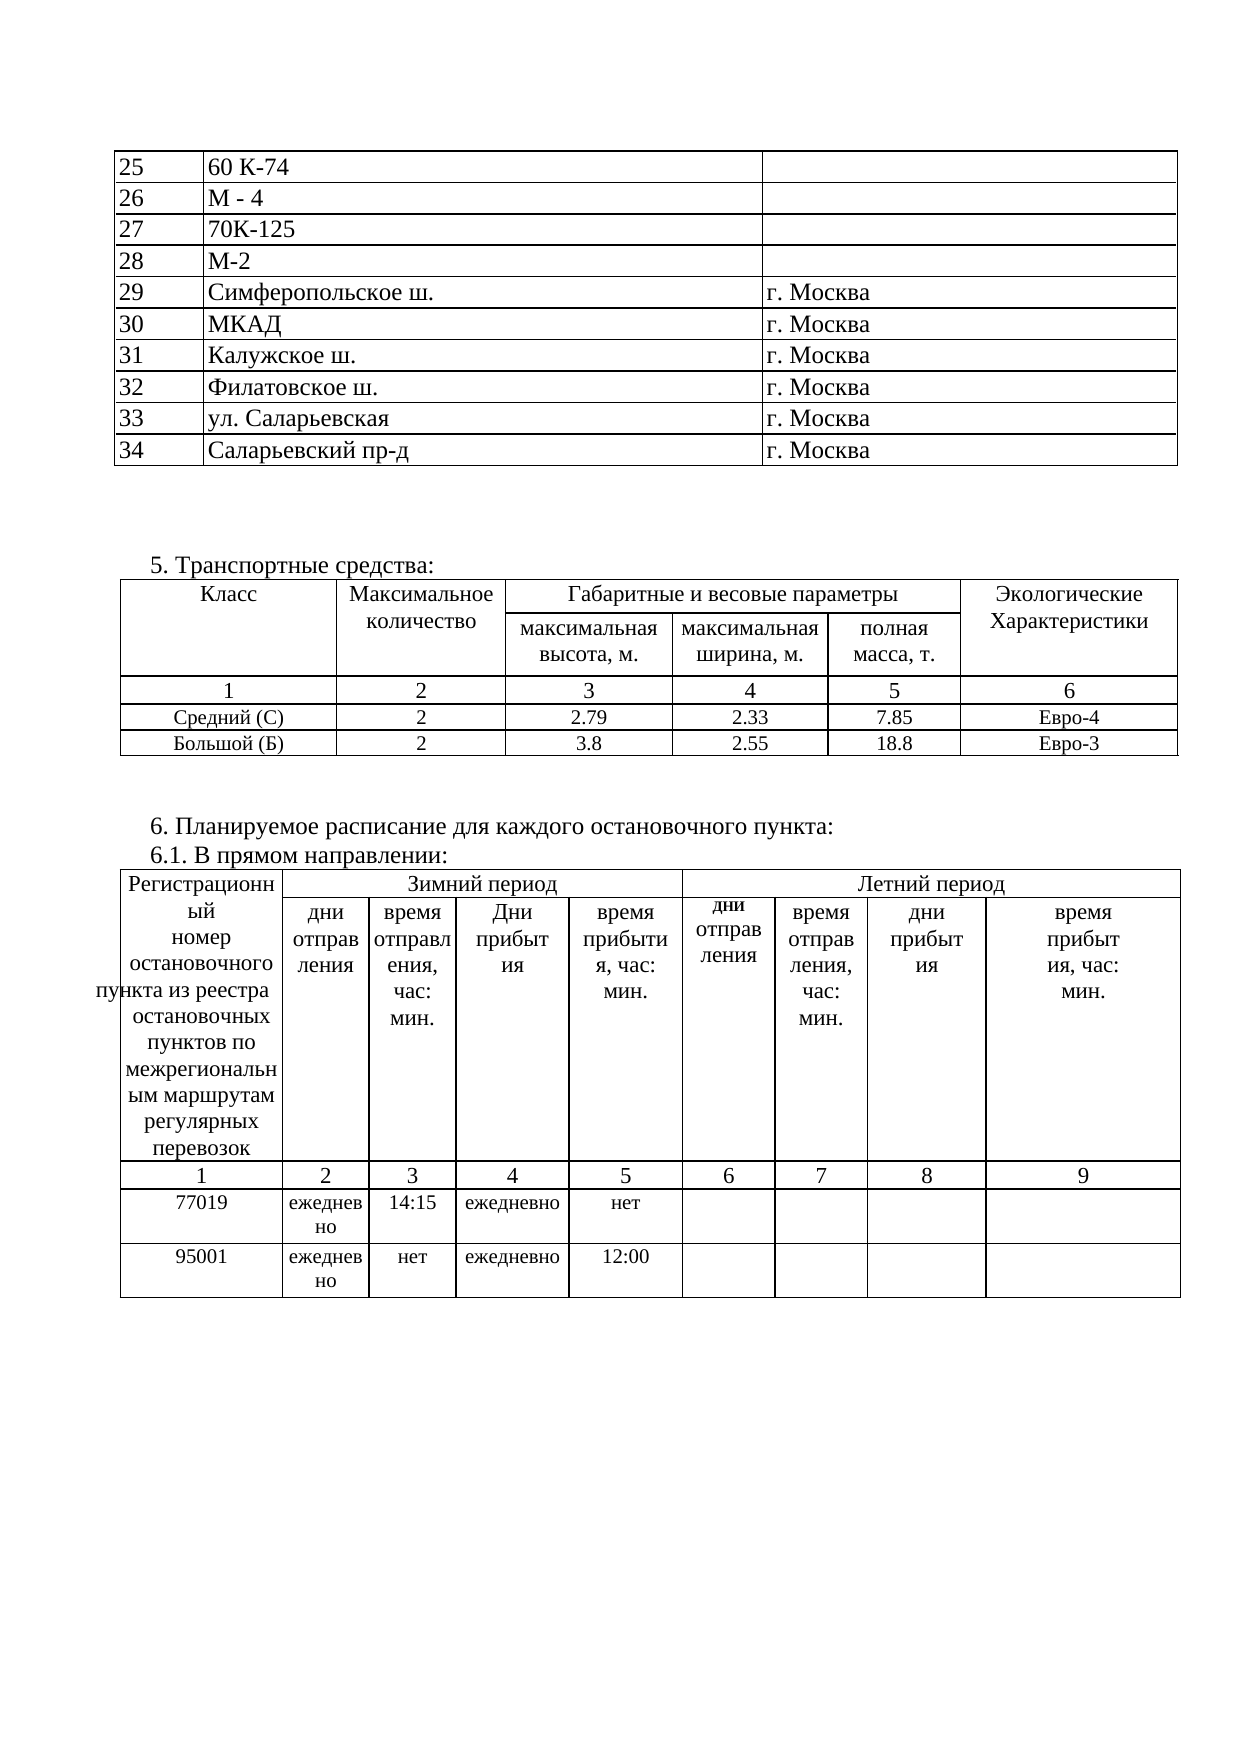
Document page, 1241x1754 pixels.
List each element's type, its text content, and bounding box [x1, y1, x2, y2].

table_cell нет [370, 1244, 455, 1297]
table_cell ДНИ отправ ления [683, 898, 774, 1160]
table_cell [763, 244, 1177, 276]
table_cell 26 [115, 183, 203, 213]
table_cell 3.8 [506, 731, 672, 754]
table_cell 70К-125 [204, 215, 762, 244]
table_cell Дни прибыт ия [457, 898, 568, 1160]
table_cell МКАД [204, 309, 762, 339]
table_cell Калужское ш. [204, 340, 762, 370]
table_cell нет [570, 1190, 682, 1242]
table_cell 95001 [121, 1244, 282, 1297]
table_cell г. Москва [763, 276, 1177, 307]
table_cell дни отправ ления [283, 898, 368, 1160]
table_cell 6 [683, 1162, 774, 1188]
table_cell 2 [337, 677, 505, 703]
table_cell г. Москва [763, 433, 1177, 464]
table_cell 77019 [121, 1190, 282, 1242]
table_cell время отправ ления, час: мин. [776, 898, 867, 1160]
table_cell г. Москва [763, 402, 1177, 433]
table_cell М - 4 [204, 183, 762, 213]
table_cell время прибыти я, час: мин. [570, 898, 682, 1160]
text 6. Планируемое расписание для каждого остановочного пункта: [150, 811, 1090, 840]
table_cell 2 [337, 705, 505, 729]
table_header Регистрационный номер остановочного пункта из реестра остановочных пунктов по межрегиональным маршрутам регулярных перевозок [121, 870, 282, 1160]
table_cell время отправл ения, час: мин. [370, 898, 455, 1160]
table_cell Средний (С) [121, 705, 336, 729]
table_cell г. Москва [763, 370, 1177, 402]
table_cell [868, 1244, 985, 1297]
table_header Экологические Характеристики [961, 580, 1177, 675]
table_cell [683, 1244, 774, 1297]
table_cell г. Москва [763, 307, 1177, 339]
table_cell максимальная высота, м. [506, 614, 672, 675]
table_cell 31 [115, 340, 203, 370]
table_cell ул. Саларьевская [204, 403, 762, 433]
table_cell 7 [776, 1162, 867, 1188]
table_cell 30 [115, 308, 203, 339]
table_cell Большой (Б) [121, 731, 336, 754]
table_cell Симферопольское ш. [204, 277, 762, 307]
table_cell 3 [370, 1162, 455, 1188]
table_header Зимний период [283, 870, 682, 897]
table_header Максимальное количество [337, 580, 505, 675]
table_cell 4 [673, 677, 827, 703]
table_cell Филатовское ш. [204, 372, 762, 402]
text 5. Транспортные средства: [150, 550, 1090, 579]
table_header Класс [121, 580, 336, 675]
table_cell 34 [115, 434, 203, 464]
table_cell М-2 [204, 246, 762, 276]
table_cell 2 [283, 1162, 368, 1188]
table_cell Саларьевский пр-д [204, 435, 762, 464]
table_cell 2.79 [506, 705, 672, 729]
table_cell полная масса, т. [829, 614, 960, 675]
table_cell 25 [115, 152, 203, 181]
table_cell г. Москва [763, 339, 1177, 370]
table_cell [987, 1190, 1180, 1242]
table_cell [776, 1190, 867, 1242]
table_cell ежедневно [457, 1190, 568, 1242]
table_cell [987, 1244, 1180, 1297]
table_cell 12:00 [570, 1244, 682, 1297]
table_cell 5 [570, 1162, 682, 1188]
table_cell 29 [115, 277, 203, 307]
table_cell 60 К-74 [204, 152, 762, 181]
table_cell 32 [115, 371, 203, 402]
table_cell [763, 181, 1177, 213]
table_cell ежедневно [457, 1244, 568, 1297]
table_cell 33 [115, 403, 203, 433]
table_cell Евро-3 [961, 731, 1177, 754]
table_cell [683, 1190, 774, 1242]
table_header Габаритные и весовые параметры [506, 580, 960, 612]
table_header Летний период [683, 870, 1180, 897]
table_cell 9 [987, 1162, 1180, 1188]
table_cell 6 [961, 677, 1177, 703]
table_cell 4 [457, 1162, 568, 1188]
table_cell [763, 152, 1177, 181]
table_cell дни прибыт ия [868, 898, 985, 1160]
table_cell 7.85 [829, 705, 960, 729]
table_cell 18.8 [829, 731, 960, 754]
table_cell максимальная ширина, м. [673, 614, 827, 675]
table_cell 1 [121, 677, 336, 703]
table_cell 14:15 [370, 1190, 455, 1242]
table_cell время прибыт ия, час: мин. [987, 898, 1180, 1160]
text 6.1. В прямом направлении: [150, 840, 1090, 869]
table_cell 2 [337, 731, 505, 754]
table_cell 2.33 [673, 705, 827, 729]
table_cell ежедневно [283, 1190, 368, 1242]
table_cell [776, 1244, 867, 1297]
table_cell 27 [115, 214, 203, 244]
table_cell 28 [115, 245, 203, 276]
table_cell Евро-4 [961, 705, 1177, 729]
table_cell 1 [121, 1162, 282, 1188]
table_cell 5 [829, 677, 960, 703]
table_cell 3 [506, 677, 672, 703]
table_cell 8 [868, 1162, 985, 1188]
table_cell ежедневно [283, 1244, 368, 1297]
table_cell [868, 1190, 985, 1242]
table_cell [763, 213, 1177, 244]
table_cell 2.55 [673, 731, 827, 754]
